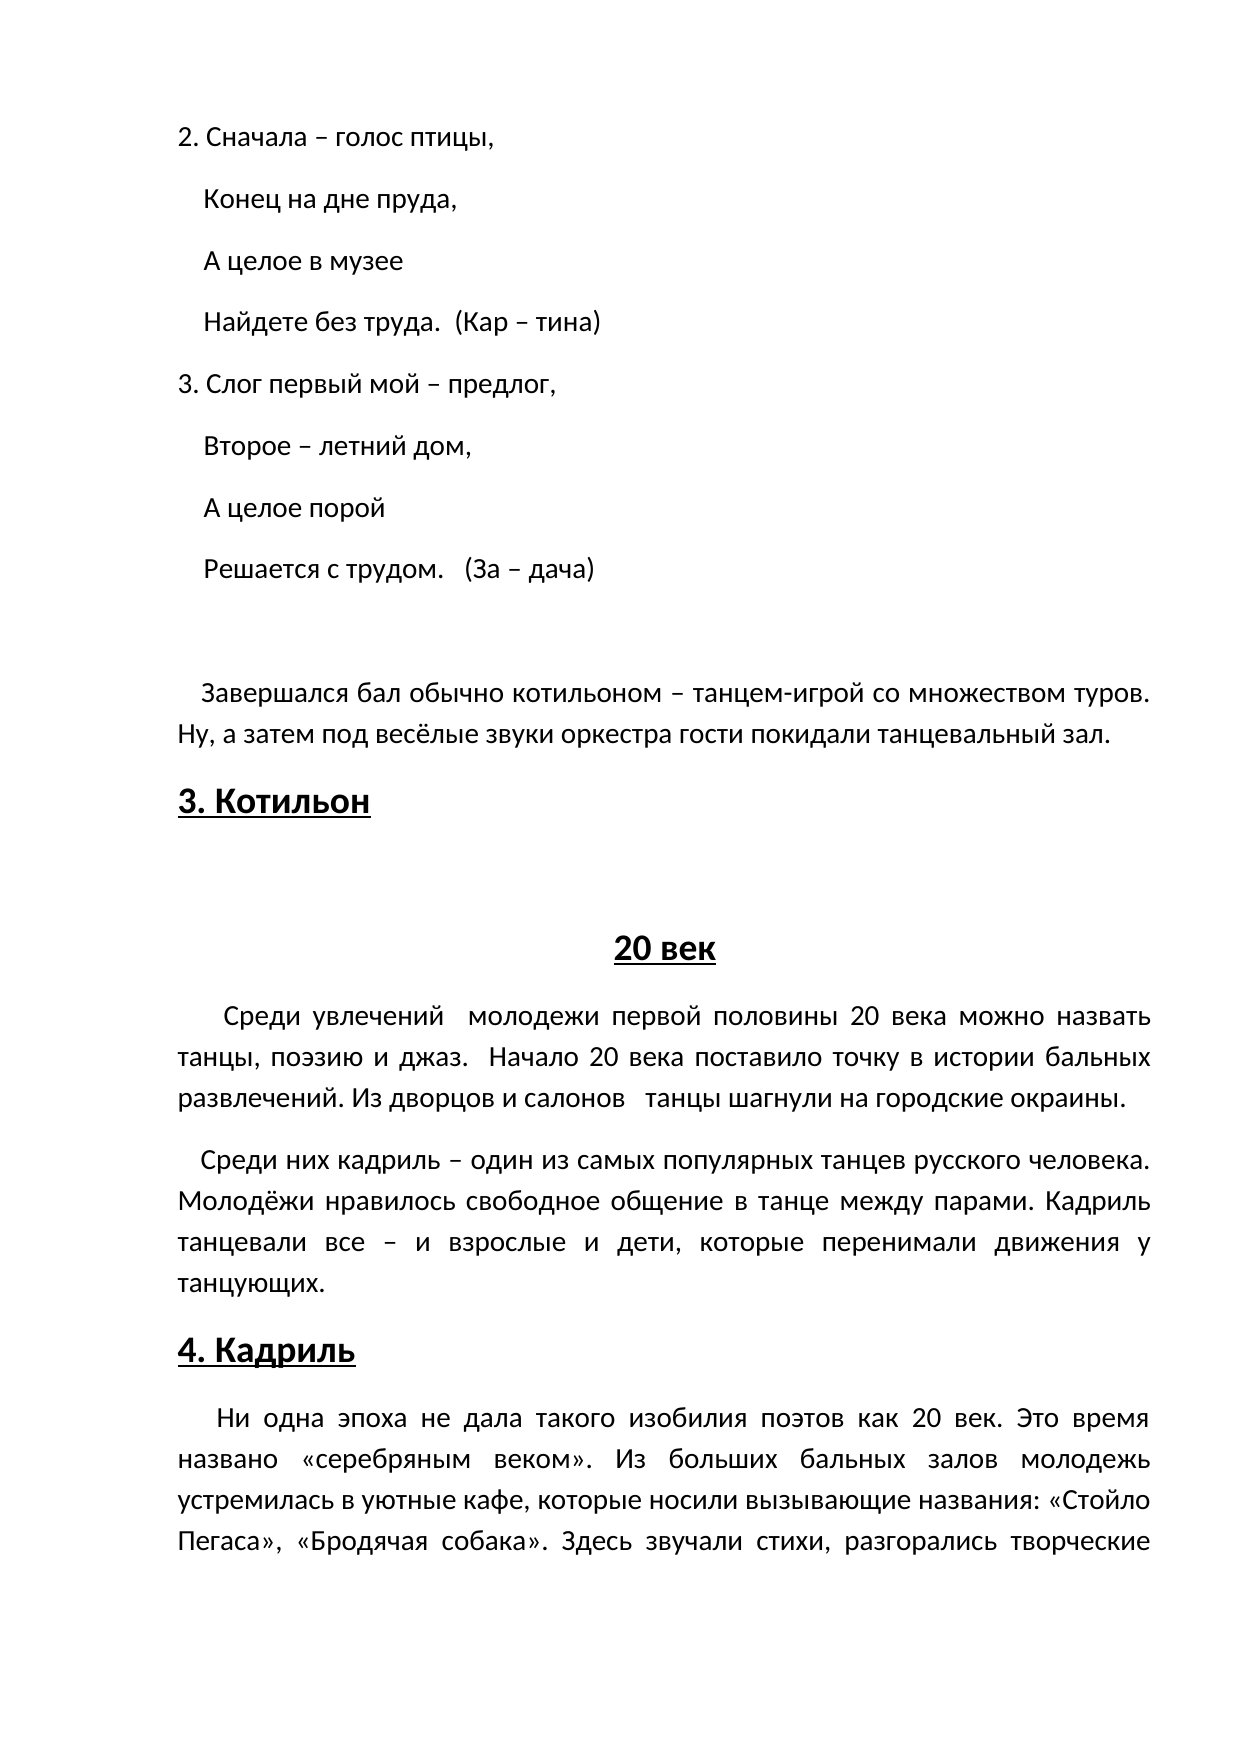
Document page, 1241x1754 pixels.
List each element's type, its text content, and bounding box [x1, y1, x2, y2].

text А целое порой [177, 489, 1152, 524]
text 4. Кадриль [177, 1326, 1152, 1371]
text 2. Сначала – голос птицы, [177, 118, 1152, 154]
text Найдете без труда. (Кар – тина) [177, 303, 1152, 339]
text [177, 1399, 1152, 1558]
text Среди увлечений молодежи первой половины 20 века можно назвать танцы, поэзию и джаз. Начало 20 века поставило точку в истории бальных развлечений. Из дворцов и салонов танцы шагнули на городские окраины. [177, 997, 1152, 1115]
text Среди них кадриль – один из самых популярных танцев русского человека. Молодёжи нравилось свободное общение в танце между парами. Кадриль танцевали все – и взрослые и дети, которые перенимали движения у танцующих. [177, 1141, 1152, 1299]
text Второе – летний дом, [177, 427, 1152, 463]
text 3. Слог первый мой – предлог, [177, 365, 1152, 401]
text 3. Котильон [177, 777, 1152, 823]
text 20 век [177, 924, 1152, 970]
text Конец на дне пруда, [177, 180, 1152, 216]
text Решается с трудом. (За – дача) [177, 551, 1152, 586]
text Завершался бал обычно котильоном – танцем-игрой со множеством туров. Ну, а затем под весёлые звуки оркестра гости покидали танцевальный зал. [177, 674, 1152, 751]
text А целое в музее [177, 242, 1152, 277]
